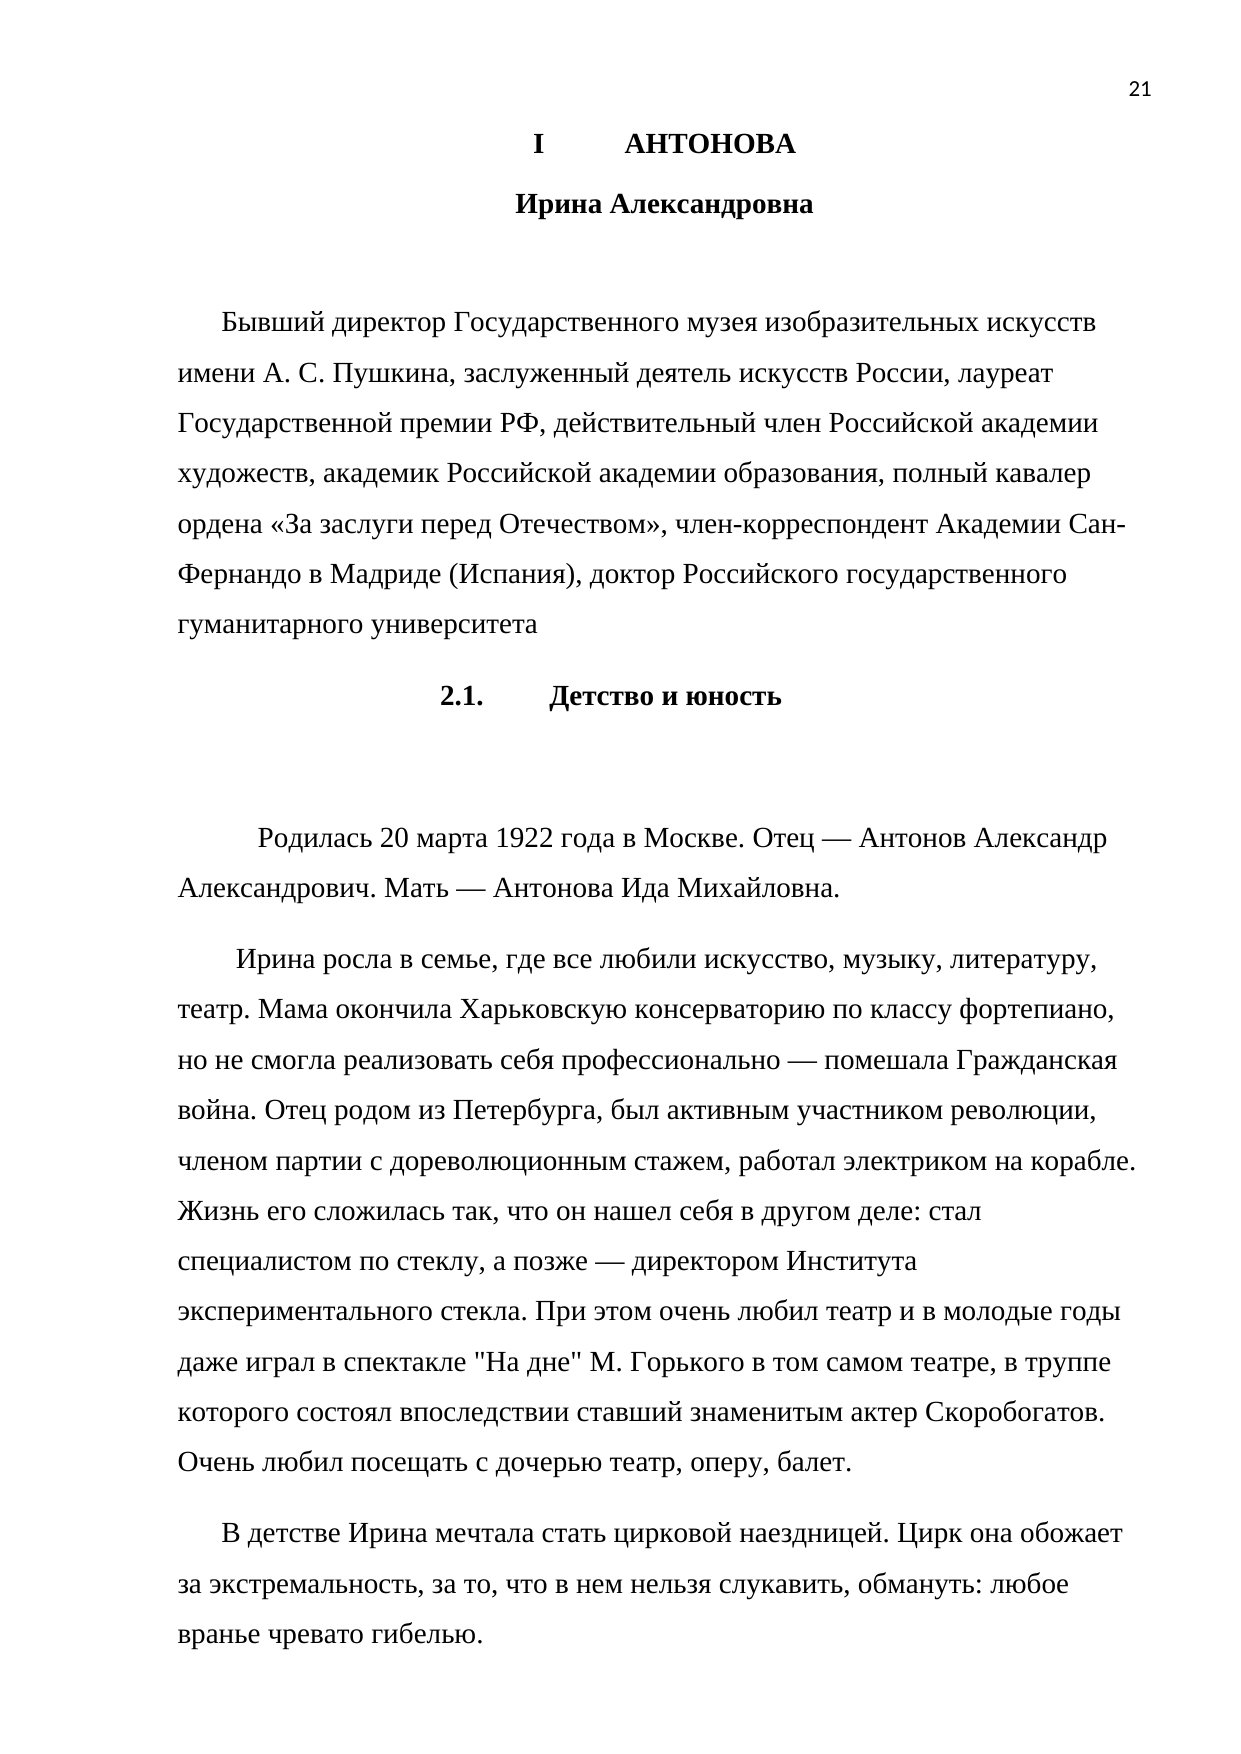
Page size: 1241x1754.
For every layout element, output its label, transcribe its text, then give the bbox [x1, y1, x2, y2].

text Ирина росла в семье, где все любили искусство, музыку, литературу, театр. Мама окончила Харьковскую консерваторию по классу фортепиано, но не смогла реализовать себя профессионально — помешала Гражданская война. Отец родом из Петербурга, был активным участником революции, членом партии с дореволюционным стажем, работал электриком на корабле. Жизнь его сложилась так, что он нашел себя в другом деле: стал специалистом по стеклу, а позже — директором Института экспериментального стекла. При этом очень любил театр и в молодые годы даже играл в спектакле "На дне" М. Горького в том самом театре, в труппе которого состоял впоследствии ставший знаменитым актер Скоробогатов. Очень любил посещать с дочерью театр, оперу, балет. [177, 941, 1152, 1478]
text В детстве Ирина мечтала стать цирковой наездницей. Цирк она обожает за экстремальность, за то, что в нем нельзя слукавить, обмануть: любое вранье чревато гибелью. [177, 1516, 1152, 1650]
text I АНТОНОВА [177, 126, 1152, 160]
text 2.1. Детство и юность [177, 678, 1152, 711]
text Родилась 20 марта 1922 года в Москве. Отец — Антонов Александр Александрович. Мать — Антонова Ида Михайловна. [177, 820, 1152, 904]
text Ирина Александровна [177, 186, 1152, 219]
text Бывший директор Государственного музея изобразительных искусств имени А. С. Пушкина, заслуженный деятель искусств России, лауреат Государственной премии РФ, действительный член Российской академии художеств, академик Российской академии образования, полный кавалер ордена «За заслуги перед Отечеством», член-корреспондент Академии Сан-Фернандо в Мадриде (Испания), доктор Российского государственного гуманитарного университета [177, 304, 1152, 640]
